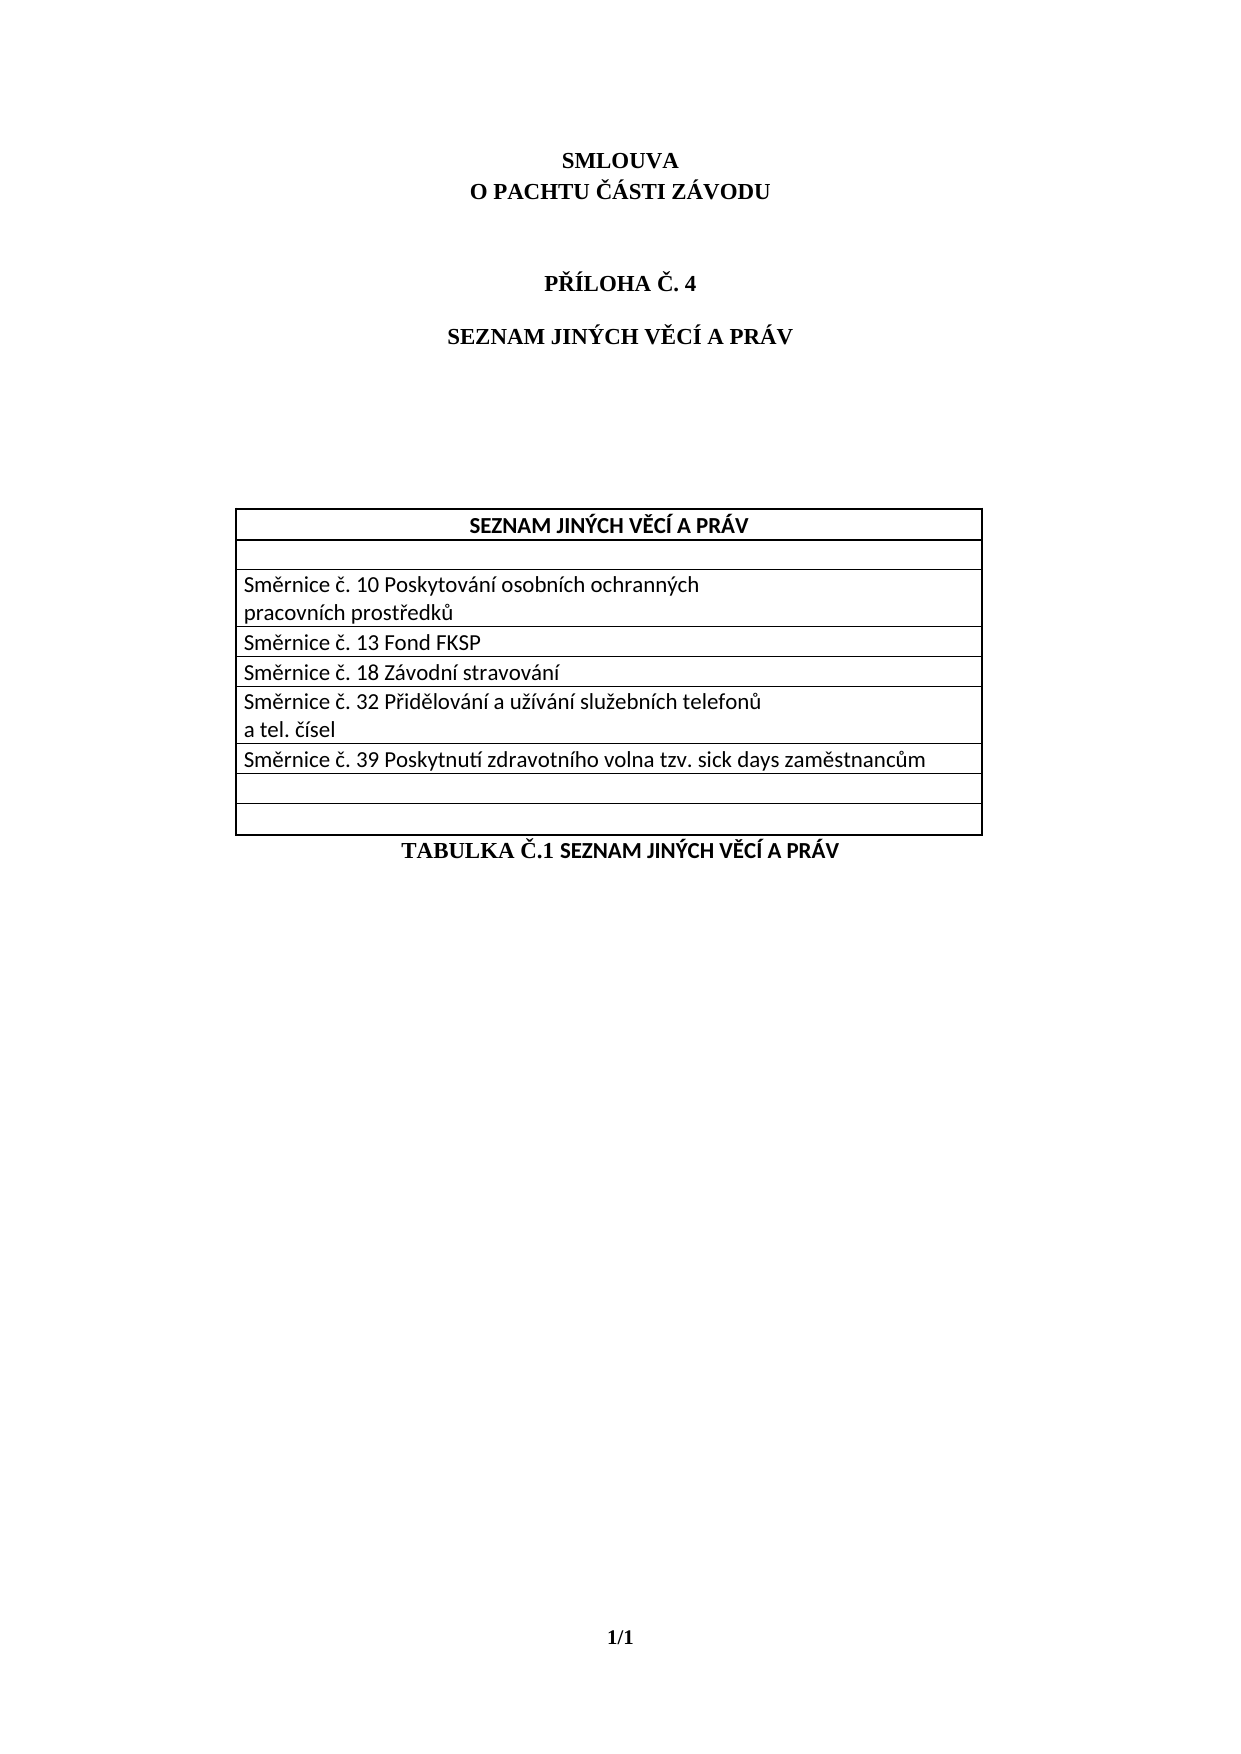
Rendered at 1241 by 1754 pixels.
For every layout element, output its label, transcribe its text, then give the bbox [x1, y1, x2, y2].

table_cell Směrnice č. 39 Poskytnutí zdravotního volna tzv. sick days zaměstnancům [237, 744, 981, 773]
table_cell Směrnice č. 13 Fond FKSP [237, 627, 981, 656]
table_cell Směrnice č. 10 Poskytování osobních ochranných pracovních prostředků [237, 570, 981, 626]
text Seznam jiných věcí a práv [148, 323, 1093, 349]
table_cell Směrnice č. 32 Přidělování a užívání služebních telefonů a tel. čísel [237, 687, 981, 743]
table_cell [237, 804, 981, 834]
text o pACHTU ČÁSTI ZÁVODU [148, 178, 1093, 204]
table_cell Směrnice č. 18 Závodní stravování [237, 657, 981, 686]
text TABULKA Č.1 SEZNAM JINÝCH VĚCÍ A PRÁV [148, 836, 1093, 864]
text Smlouva [148, 148, 1093, 174]
text Příloha č. 4 [148, 270, 1093, 297]
table_cell [237, 541, 981, 569]
table_cell [237, 774, 981, 803]
table_header SEZNAM JINÝCH VĚCÍ A PRÁV [237, 510, 981, 539]
